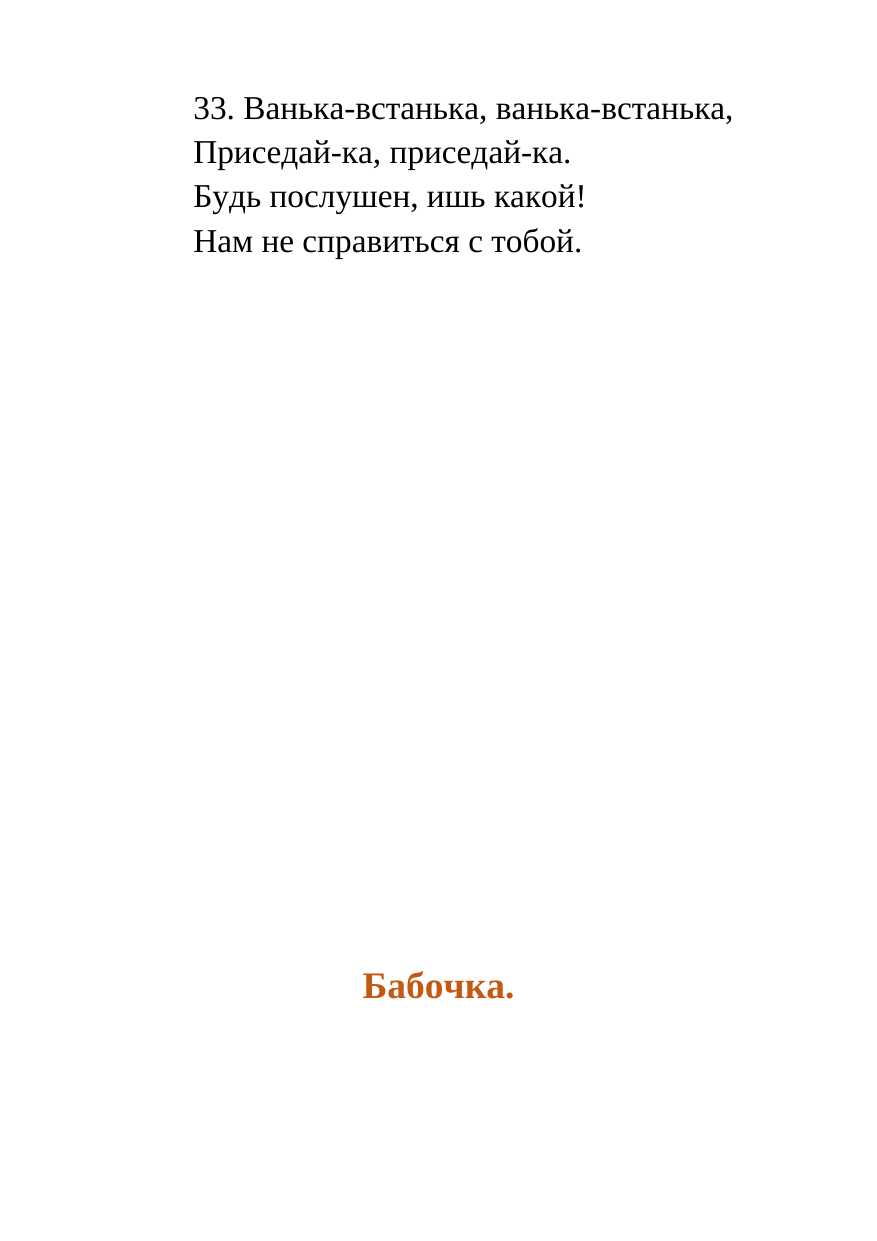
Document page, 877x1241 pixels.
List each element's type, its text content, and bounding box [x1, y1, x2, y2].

list 33. Ванька-встанька, ванька-встанька, Приседай-ка, приседай-ка. Будь послушен, ишь какой! Нам не справиться с тобой. [193, 89, 759, 291]
text Бабочка. [118, 963, 759, 1006]
